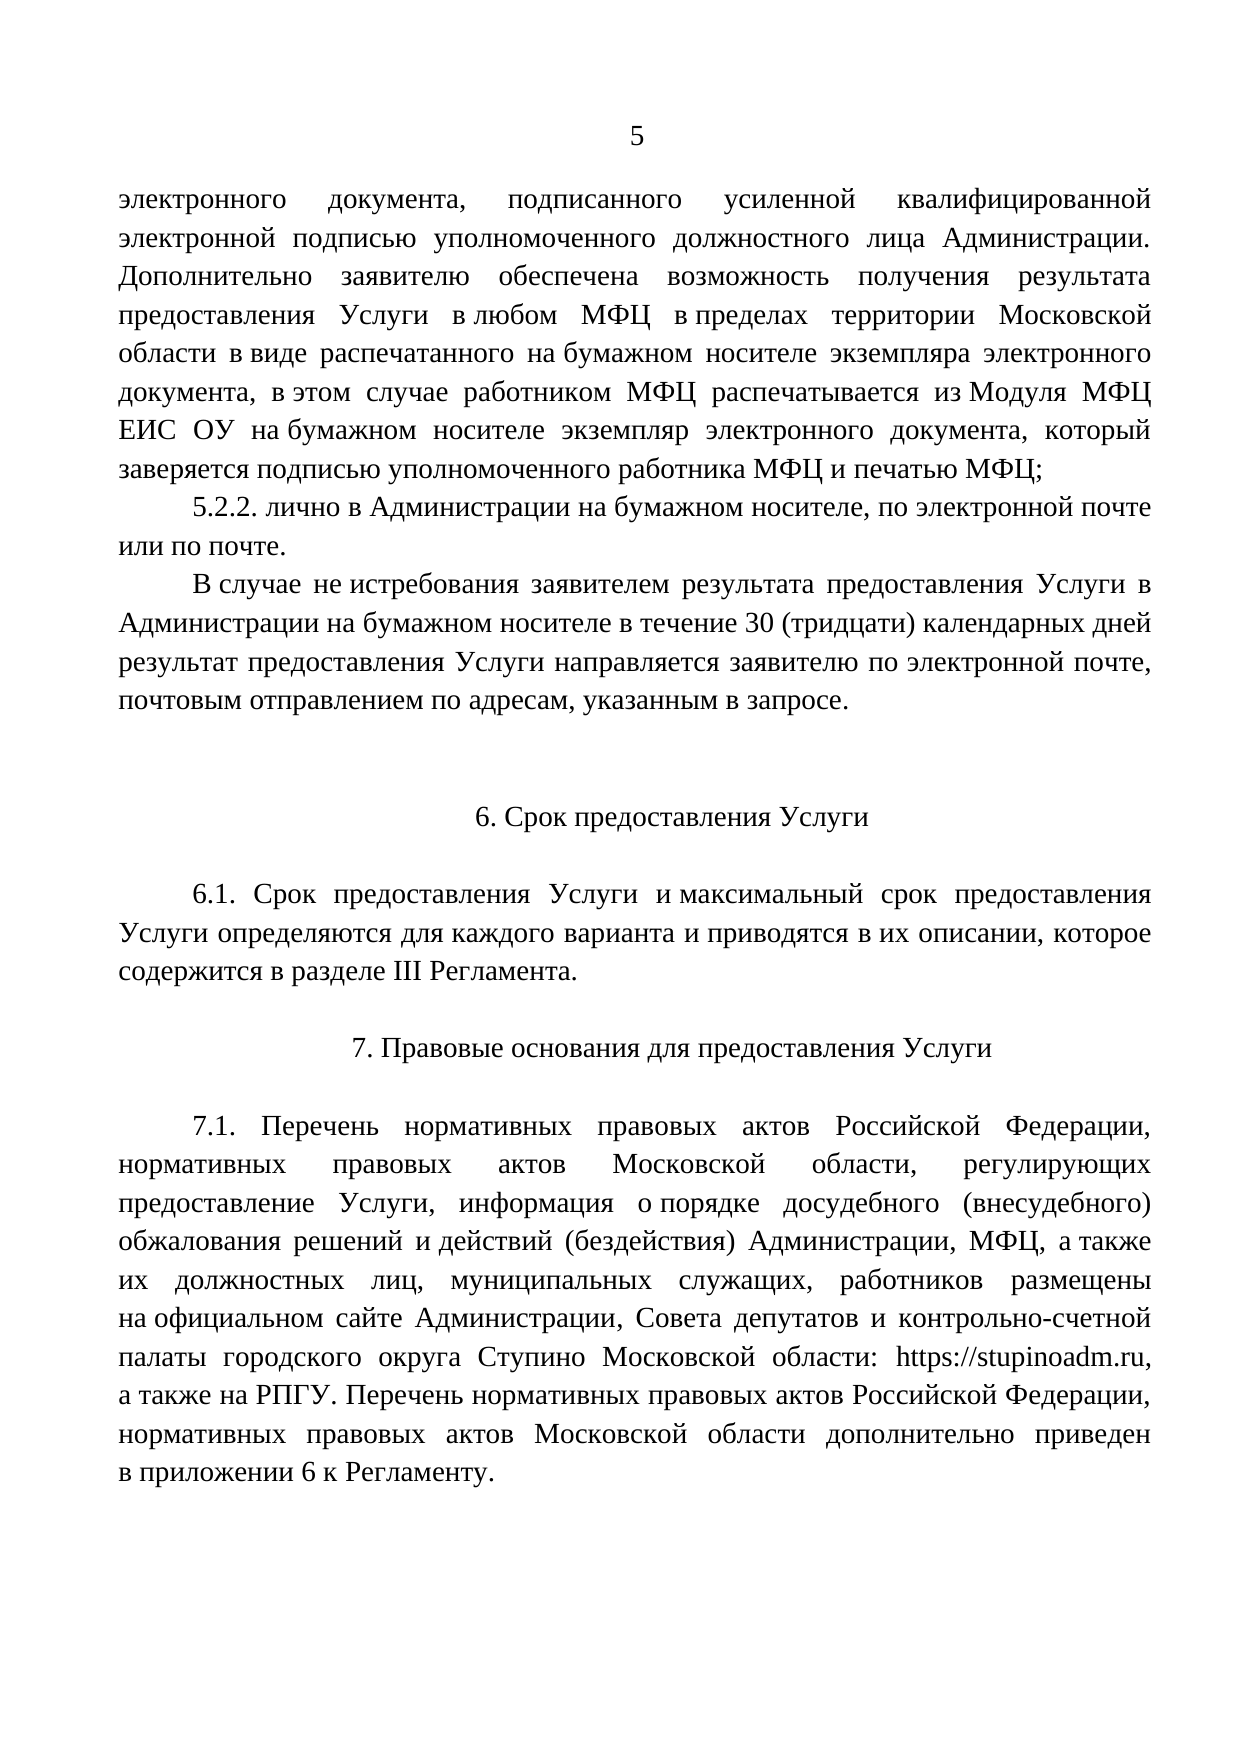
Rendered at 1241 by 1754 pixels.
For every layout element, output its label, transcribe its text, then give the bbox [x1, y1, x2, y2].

text 6.1. Срок предоставления Услуги и максимальный срок предоставления Услуги определяются для каждого варианта и приводятся в их описании, которое содержится в разделе III Регламента. [118, 876, 1152, 987]
text В случае не истребования заявителем результата предоставления Услуги в Администрации на бумажном носителе в течение 30 (тридцати) календарных дней результат предоставления Услуги направляется заявителю по электронной почте, почтовым отправлением по адресам, указанным в запросе. [118, 567, 1152, 716]
subtitle 6. Срок предоставления Услуги [118, 799, 1152, 833]
subtitle 7. Правовые основания для предоставления Услуги [118, 1031, 1152, 1064]
text 7.1. Перечень нормативных правовых актов Российской Федерации, нормативных правовых актов Московской области, регулирующих предоставление Услуги, информация о порядке досудебного (внесудебного) обжалования решений и действий (бездействия) Администрации, МФЦ, а также их должностных лиц, муниципальных служащих, работников размещены на официальном сайте Администрации, Совета депутатов и контрольно-счетной палаты городского округа Ступино Московской области: https://stupinoadm.ru, а также на РПГУ. Перечень нормативных правовых актов Российской Федерации, нормативных правовых актов Московской области дополнительно приведен в приложении 6 к Регламенту. [118, 1108, 1152, 1488]
text 5.2.2. лично в Администрации на бумажном носителе, по электронной почте или по почте. [118, 489, 1152, 562]
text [118, 181, 1152, 484]
